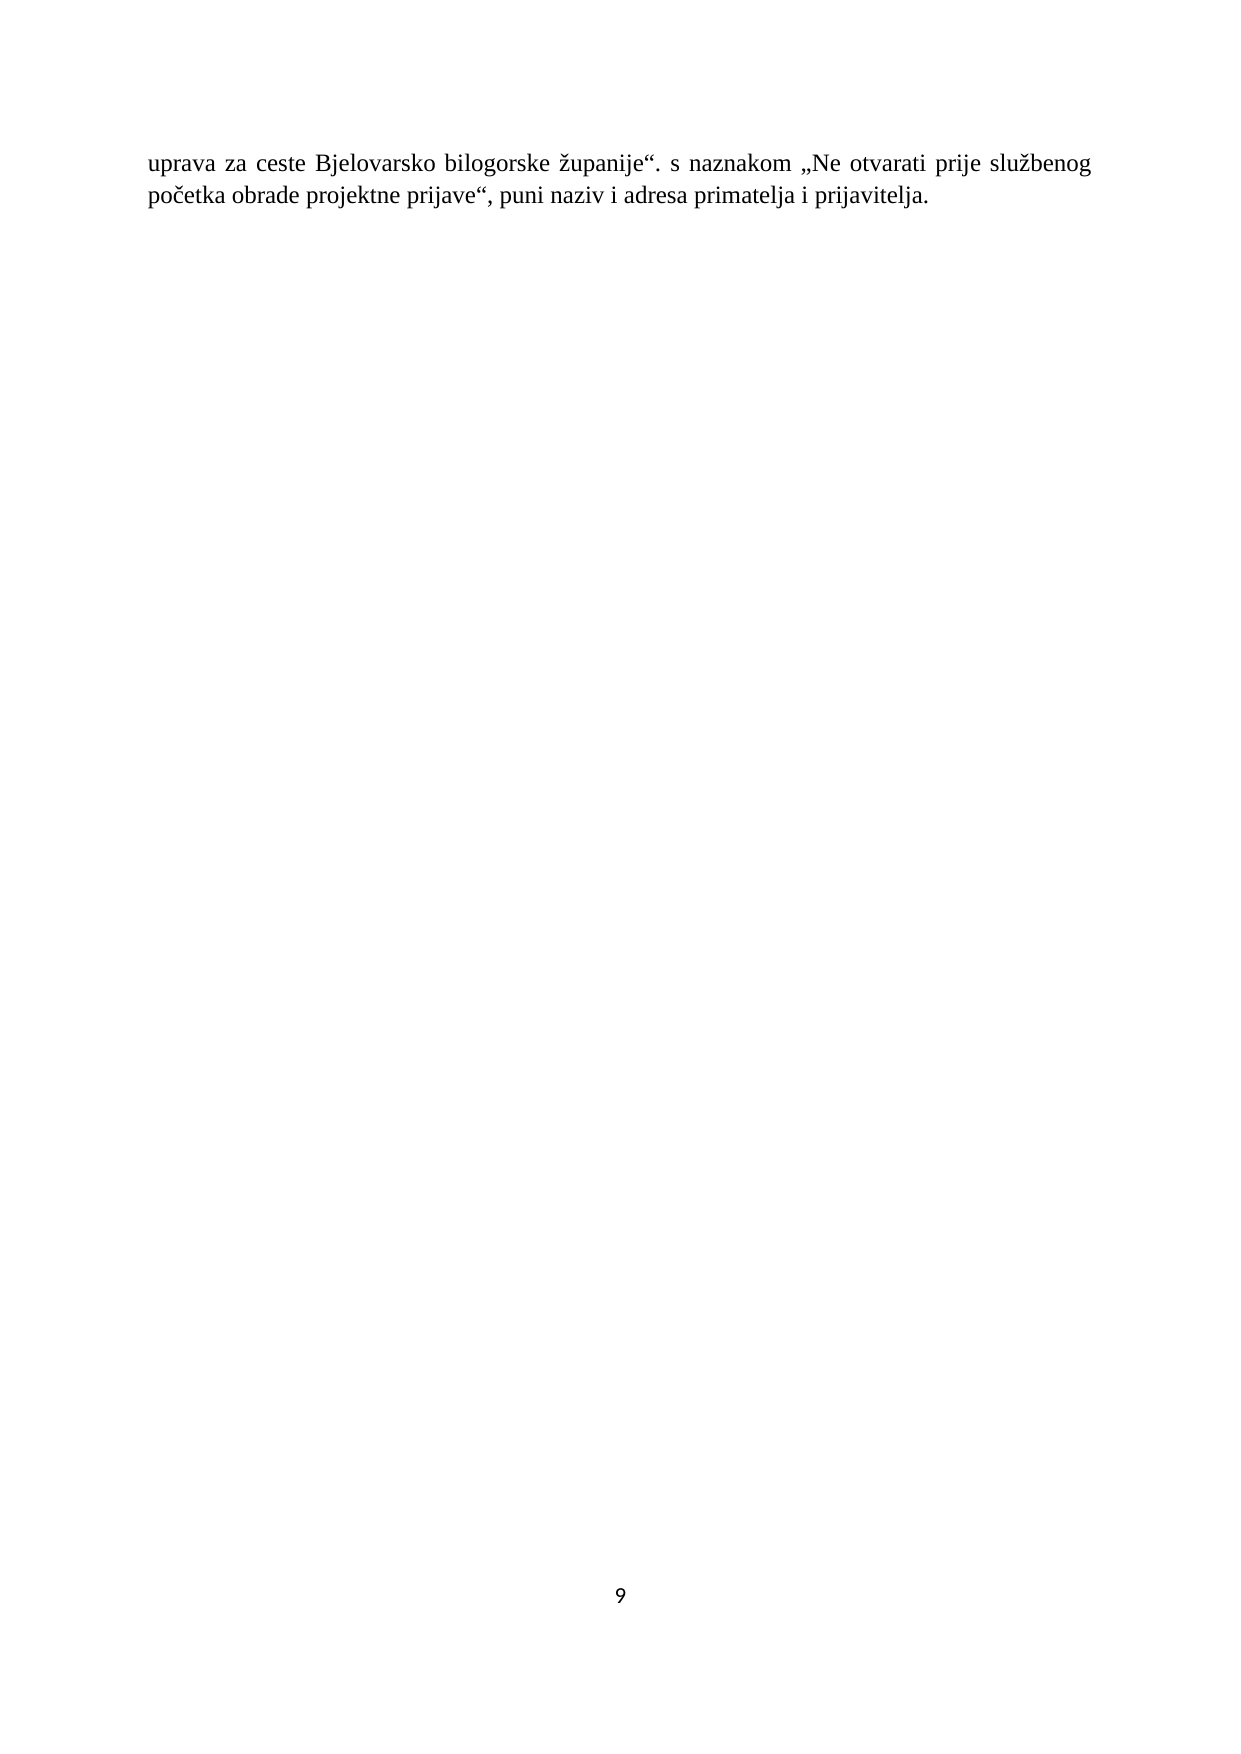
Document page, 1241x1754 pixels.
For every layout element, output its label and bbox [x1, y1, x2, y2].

text [148, 148, 1093, 209]
